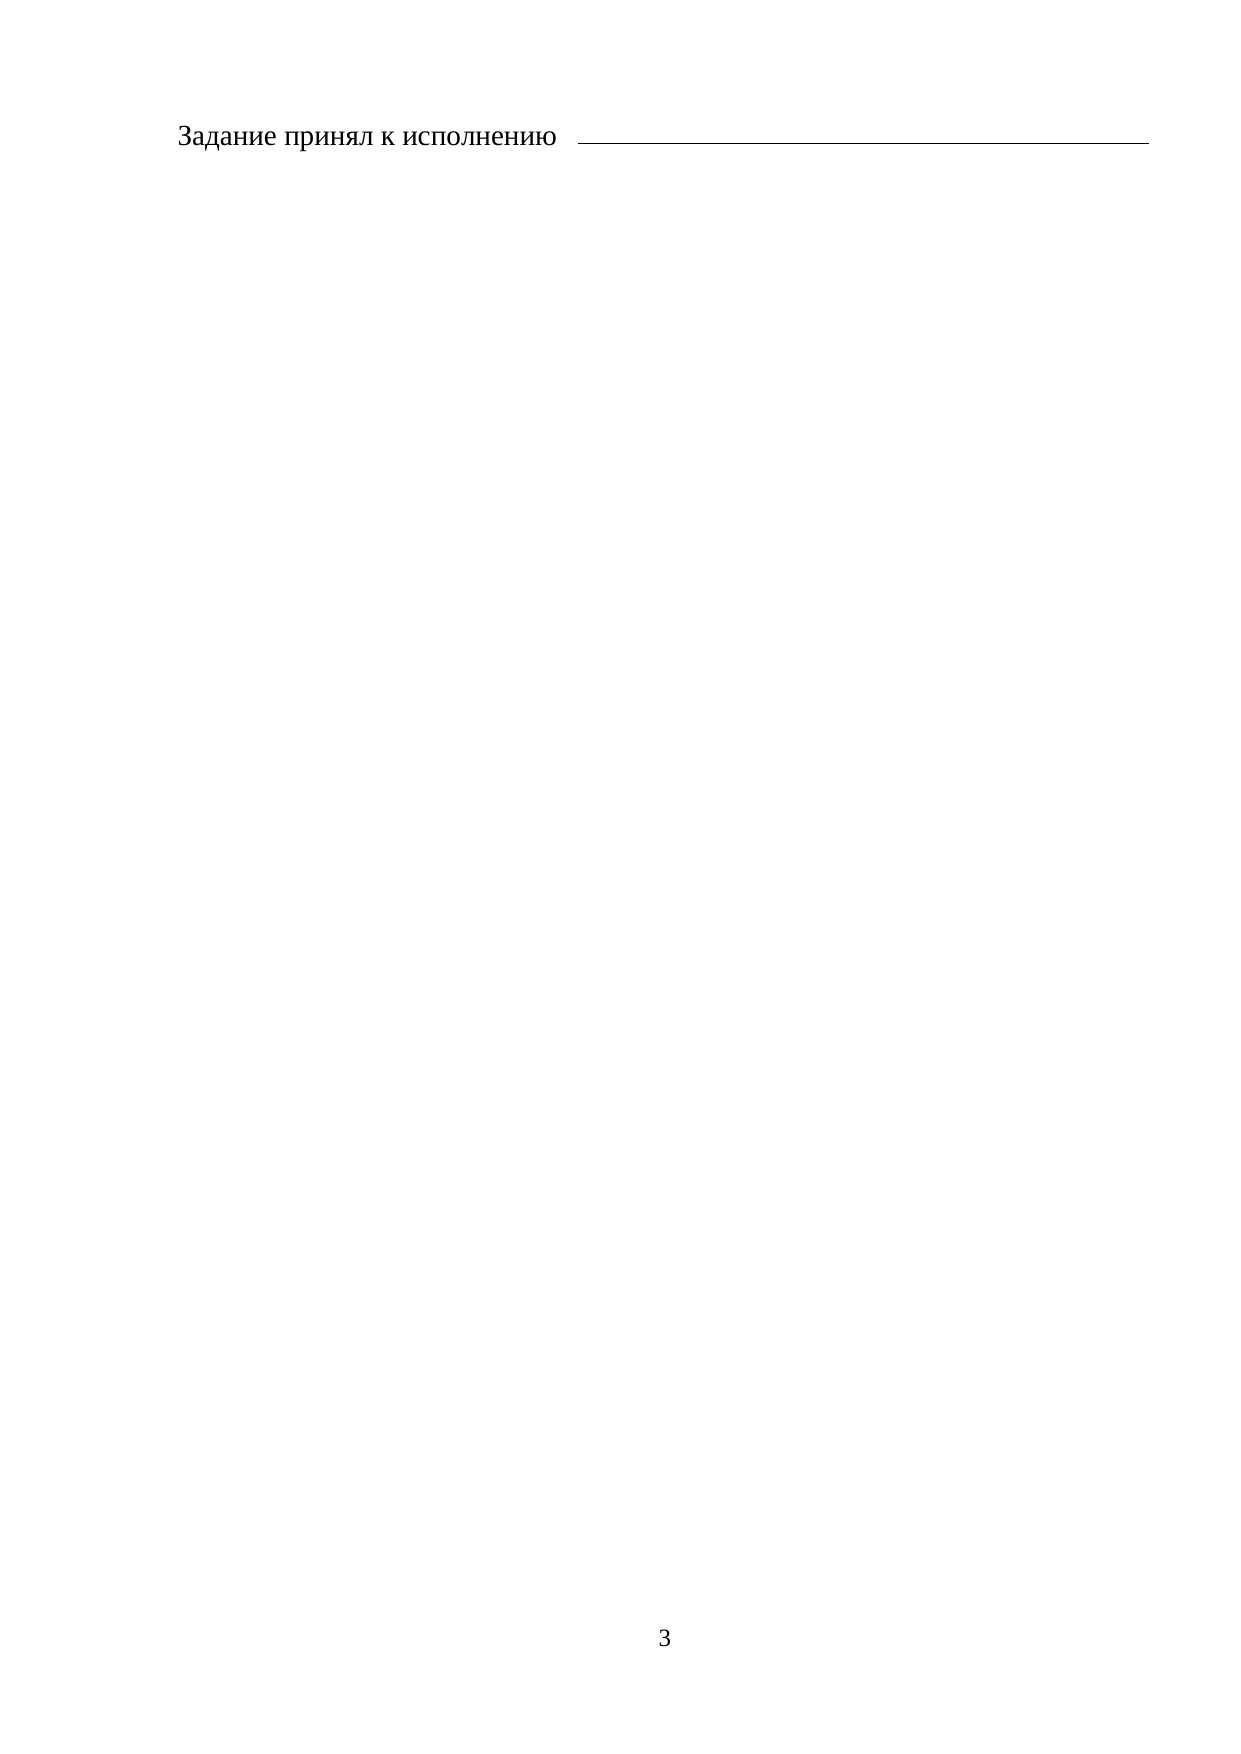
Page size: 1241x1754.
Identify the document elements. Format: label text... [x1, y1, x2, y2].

text Задание принял к исполнению [177, 118, 1152, 152]
